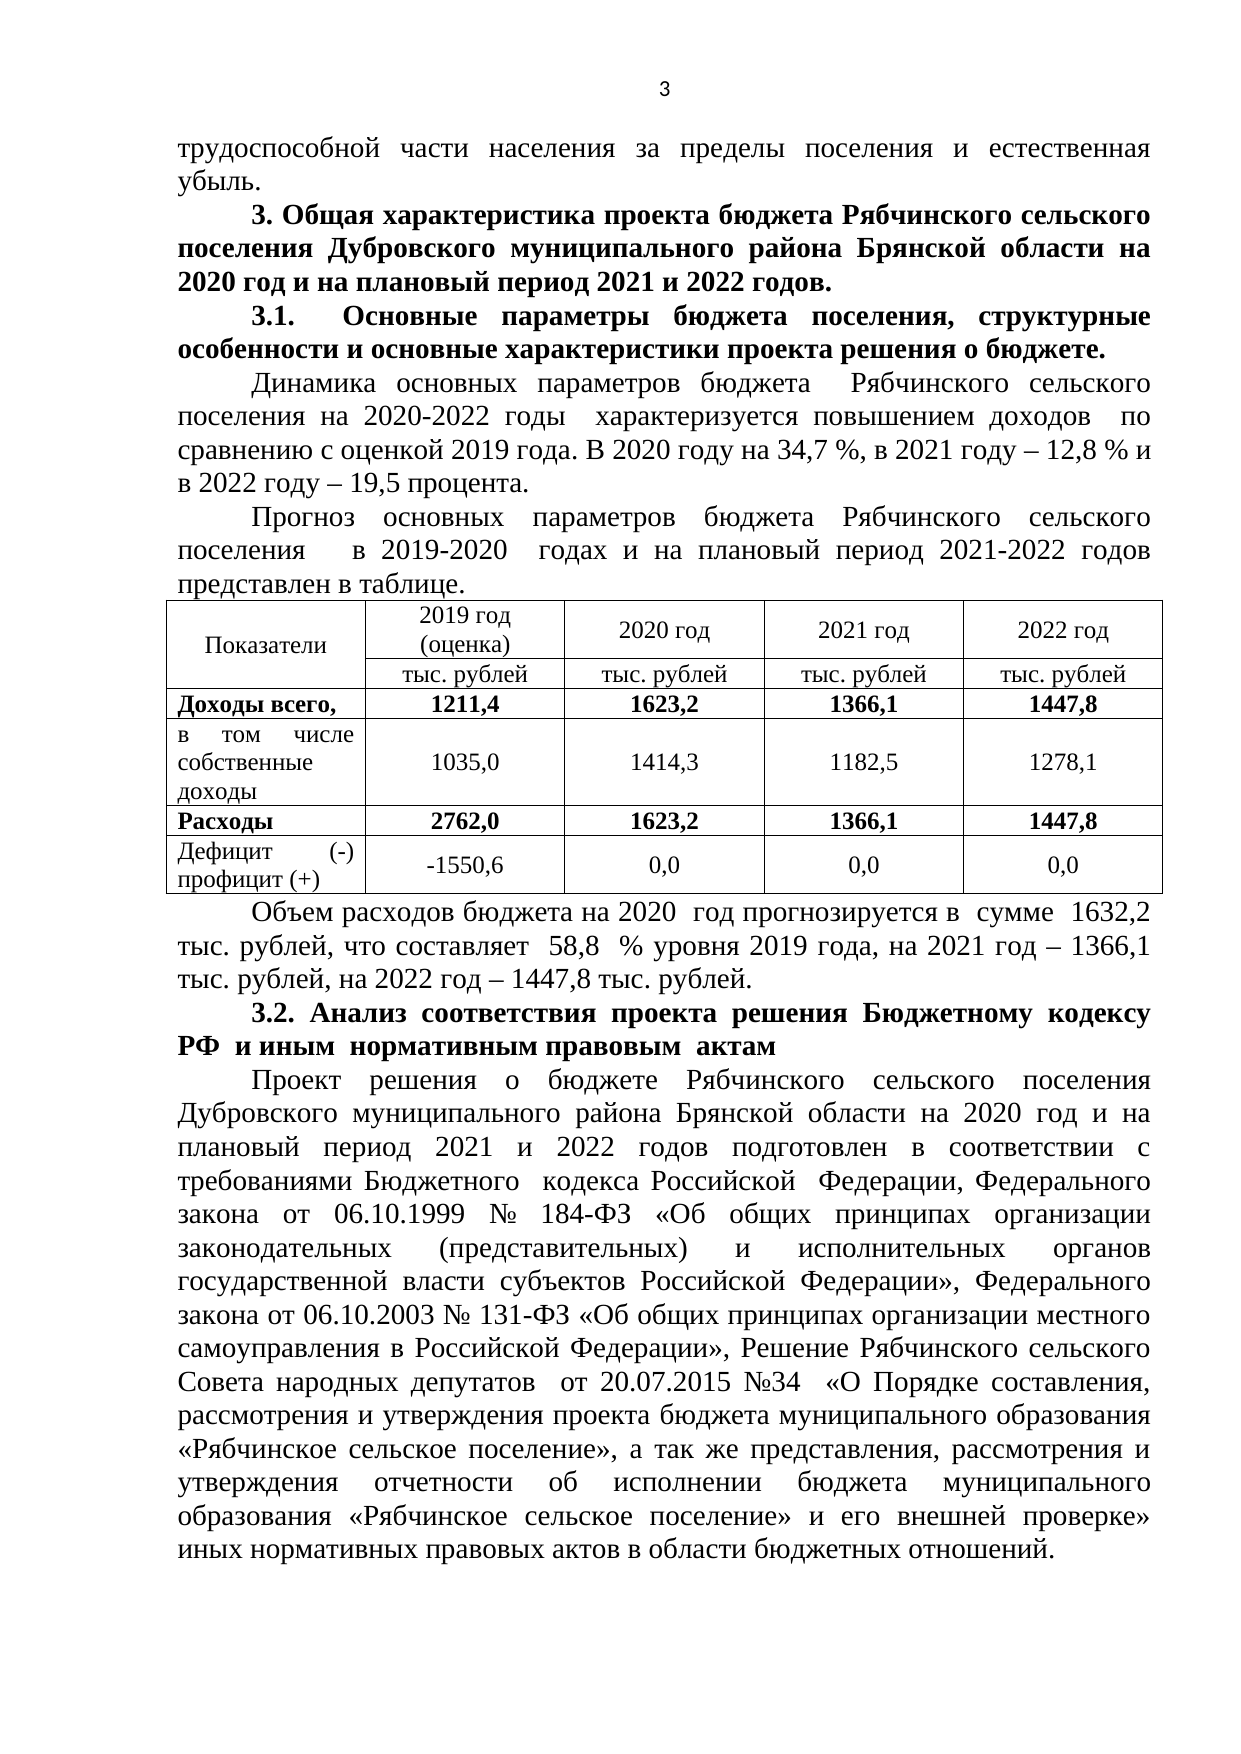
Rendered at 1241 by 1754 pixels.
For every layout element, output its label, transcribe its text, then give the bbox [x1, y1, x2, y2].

table_cell тыс. рублей [964, 659, 1162, 688]
table_cell -1550,6 [366, 836, 564, 893]
table_cell 1366,1 [765, 806, 963, 835]
table_cell 1623,2 [565, 689, 764, 718]
table_cell 0,0 [565, 836, 764, 893]
table_cell 0,0 [765, 836, 963, 893]
table_cell 1414,3 [565, 719, 764, 805]
table_cell тыс. рублей [765, 659, 963, 688]
table_cell 1447,8 [964, 806, 1162, 835]
table_cell 1035,0 [366, 719, 564, 805]
text Проект решения о бюджете Рябчинского сельского поселения Дубровского муниципального района Брянской области на 2020 год и на плановый период 2021 и 2022 годов подготовлен в соответствии с требованиями Бюджетного кодекса Российской Федерации, Федерального закона от 06.10.1999 № 184-ФЗ «Об общих принципах организации законодательных (представительных) и исполнительных органов государственной власти субъектов Российской Федерации», Федерального закона от 06.10.2003 № 131-ФЗ «Об общих принципах организации местного самоуправления в Российской Федерации», Решение Рябчинского сельского Совета народных депутатов от 20.07.2015 №34 «О Порядке составления, рассмотрения и утверждения проекта бюджета муниципального образования «Рябчинское сельское поселение», а так же представления, рассмотрения и утверждения отчетности об исполнении бюджета муниципального образования «Рябчинское сельское поселение» и его внешней проверке» иных нормативных правовых актов в области бюджетных отношений. [177, 1062, 1152, 1565]
table_cell Расходы [167, 806, 365, 835]
table_cell 1623,2 [565, 806, 764, 835]
table_cell в том числе собственные доходы [167, 719, 365, 805]
table_header 2022 год [964, 601, 1162, 658]
table_cell 1366,1 [765, 689, 963, 718]
table_cell Дефицит (-) профицит (+) [167, 836, 365, 893]
text 3.1. Основные параметры бюджета поселения, структурные особенности и основные характеристики проекта решения о бюджете. [177, 298, 1152, 365]
table_cell 1211,4 [366, 689, 564, 718]
table_cell 1182,5 [765, 719, 963, 805]
text 3.2. Анализ соответствия проекта решения Бюджетному кодексу РФ и иным нормативным правовым актам [177, 995, 1152, 1062]
table_cell 0,0 [964, 836, 1162, 893]
table_cell Доходы всего, [167, 689, 365, 718]
text Прогноз основных параметров бюджета Рябчинского сельского поселения в 2019-2020 годах и на плановый период 2021-2022 годов представлен в таблице. [177, 499, 1152, 599]
text 3. Общая характеристика проекта бюджета Рябчинского сельского поселения Дубровского муниципального района Брянской области на 2020 год и на плановый период 2021 и 2022 годов. [177, 197, 1152, 298]
table_cell тыс. рублей [565, 659, 764, 688]
table_cell 2762,0 [366, 806, 564, 835]
text Динамика основных параметров бюджета Рябчинского сельского поселения на 2020-2022 годы характеризуется повышением доходов по сравнению с оценкой 2019 года. В 2020 году на 34,7 %, в 2021 году – 12,8 % и в 2022 году – 19,5 процента. [177, 365, 1152, 499]
table_cell тыс. рублей [366, 659, 564, 688]
text Объем расходов бюджета на 2020 год прогнозируется в сумме 1632,2 тыс. рублей, что составляет 58,8 % уровня 2019 года, на 2021 год – 1366,1 тыс. рублей, на 2022 год – 1447,8 тыс. рублей. [177, 894, 1152, 995]
table_header 2021 год [765, 601, 963, 658]
table_header 2019 год (оценка) [366, 601, 564, 658]
table_cell 1278,1 [964, 719, 1162, 805]
table_cell 1447,8 [964, 689, 1162, 718]
table_header 2020 год [565, 601, 764, 658]
table_header Показатели [167, 601, 365, 688]
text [177, 130, 1152, 197]
